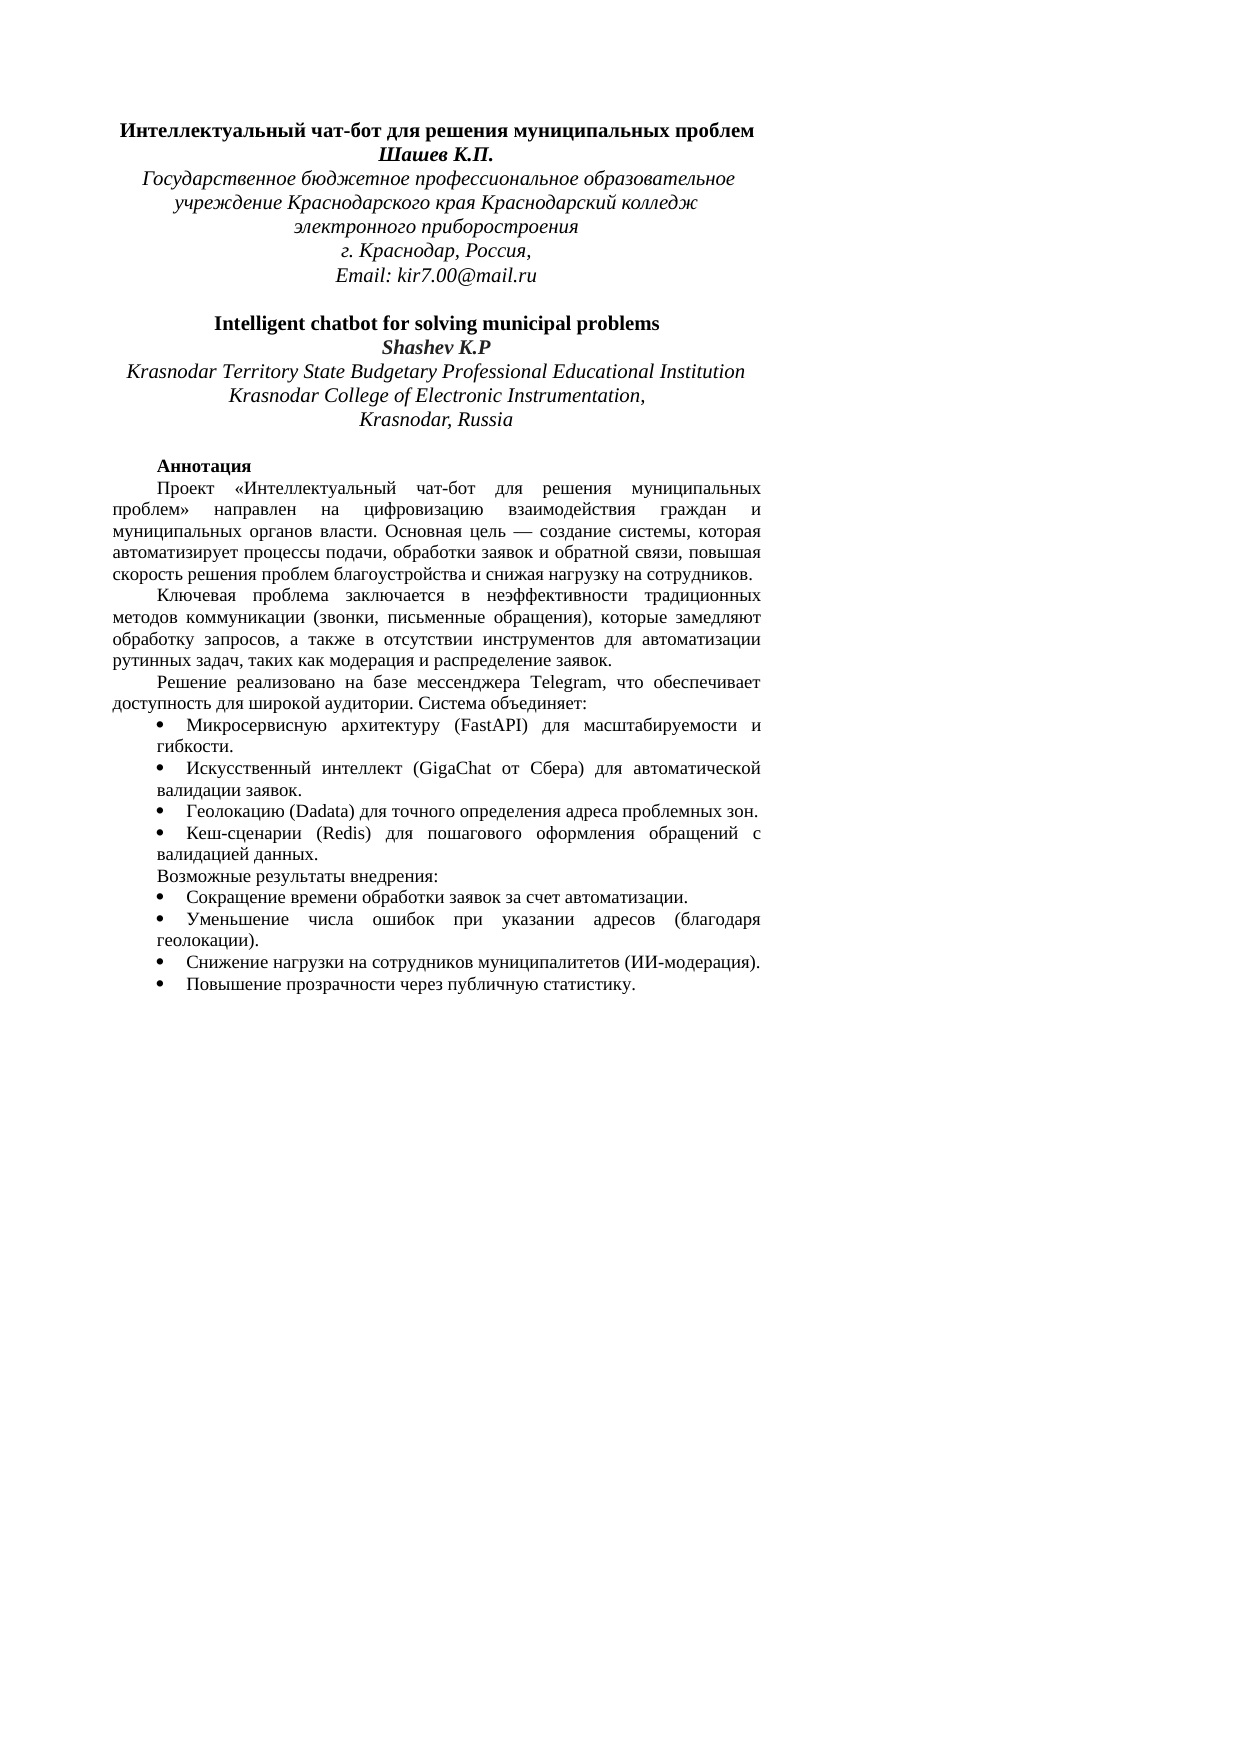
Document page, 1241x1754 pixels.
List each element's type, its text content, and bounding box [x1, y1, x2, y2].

text Проект «Интеллектуальный чат-бот для решения муниципальных проблем» направлен на цифровизацию взаимодействия граждан и муниципальных органов власти. Основная цель — создание системы, которая автоматизирует процессы подачи, обработки заявок и обратной связи, повышая скорость решения проблем благоустройства и снижая нагрузку на сотрудников. [112, 477, 762, 584]
text Email: kir7.00@mail.ru [112, 262, 762, 287]
list Искусственный интеллект (GigaChat от Сбера) для автоматической валидации заявок. [157, 757, 762, 800]
text Государственное бюджетное профессиональное образовательное учреждение Краснодарского края Краснодарский колледж электронного приборостроения [112, 166, 762, 238]
text Shashev K.P [112, 335, 762, 359]
list Повышение прозрачности через публичную статистику. [157, 972, 762, 994]
text Решение реализовано на базе мессенджера Telegram, что обеспечивает доступность для широкой аудитории. Система объединяет: [112, 671, 762, 714]
text Krasnodar, Russia [112, 407, 762, 431]
text г. Краснодар, Россия, [112, 238, 762, 262]
text Ключевая проблема заключается в неэффективности традиционных методов коммуникации (звонки, письменные обращения), которые замедляют обработку запросов, а также в отсутствии инструментов для автоматизации рутинных задач, таких как модерация и распределение заявок. [112, 584, 762, 671]
list Уменьшение числа ошибок при указании адресов (благодаря геолокации). [157, 908, 762, 951]
list Сокращение времени обработки заявок за счет автоматизации. [157, 886, 762, 908]
text Intelligent chatbot for solving municipal problems [112, 311, 762, 335]
list Кеш-сценарии (Redis) для пошагового оформления обращений с валидацией данных. [157, 822, 762, 865]
list Микросервисную архитектуру (FastAPI) для масштабируемости и гибкости. [157, 714, 762, 757]
list Снижение нагрузки на сотрудников муниципалитетов (ИИ-модерация). [157, 951, 762, 972]
text Аннотация [112, 455, 762, 477]
text Интеллектуальный чат-бот для решения муниципальных проблем [112, 118, 762, 142]
list Шашев К.П. [112, 142, 762, 166]
list Геолокацию (Dadata) для точного определения адреса проблемных зон. [157, 800, 762, 822]
list Возможные результаты внедрения: [157, 865, 762, 886]
text Krasnodar Territory State Budgetary Professional Educational Institution Krasnodar College of Electronic Instrumentation, [112, 359, 762, 407]
